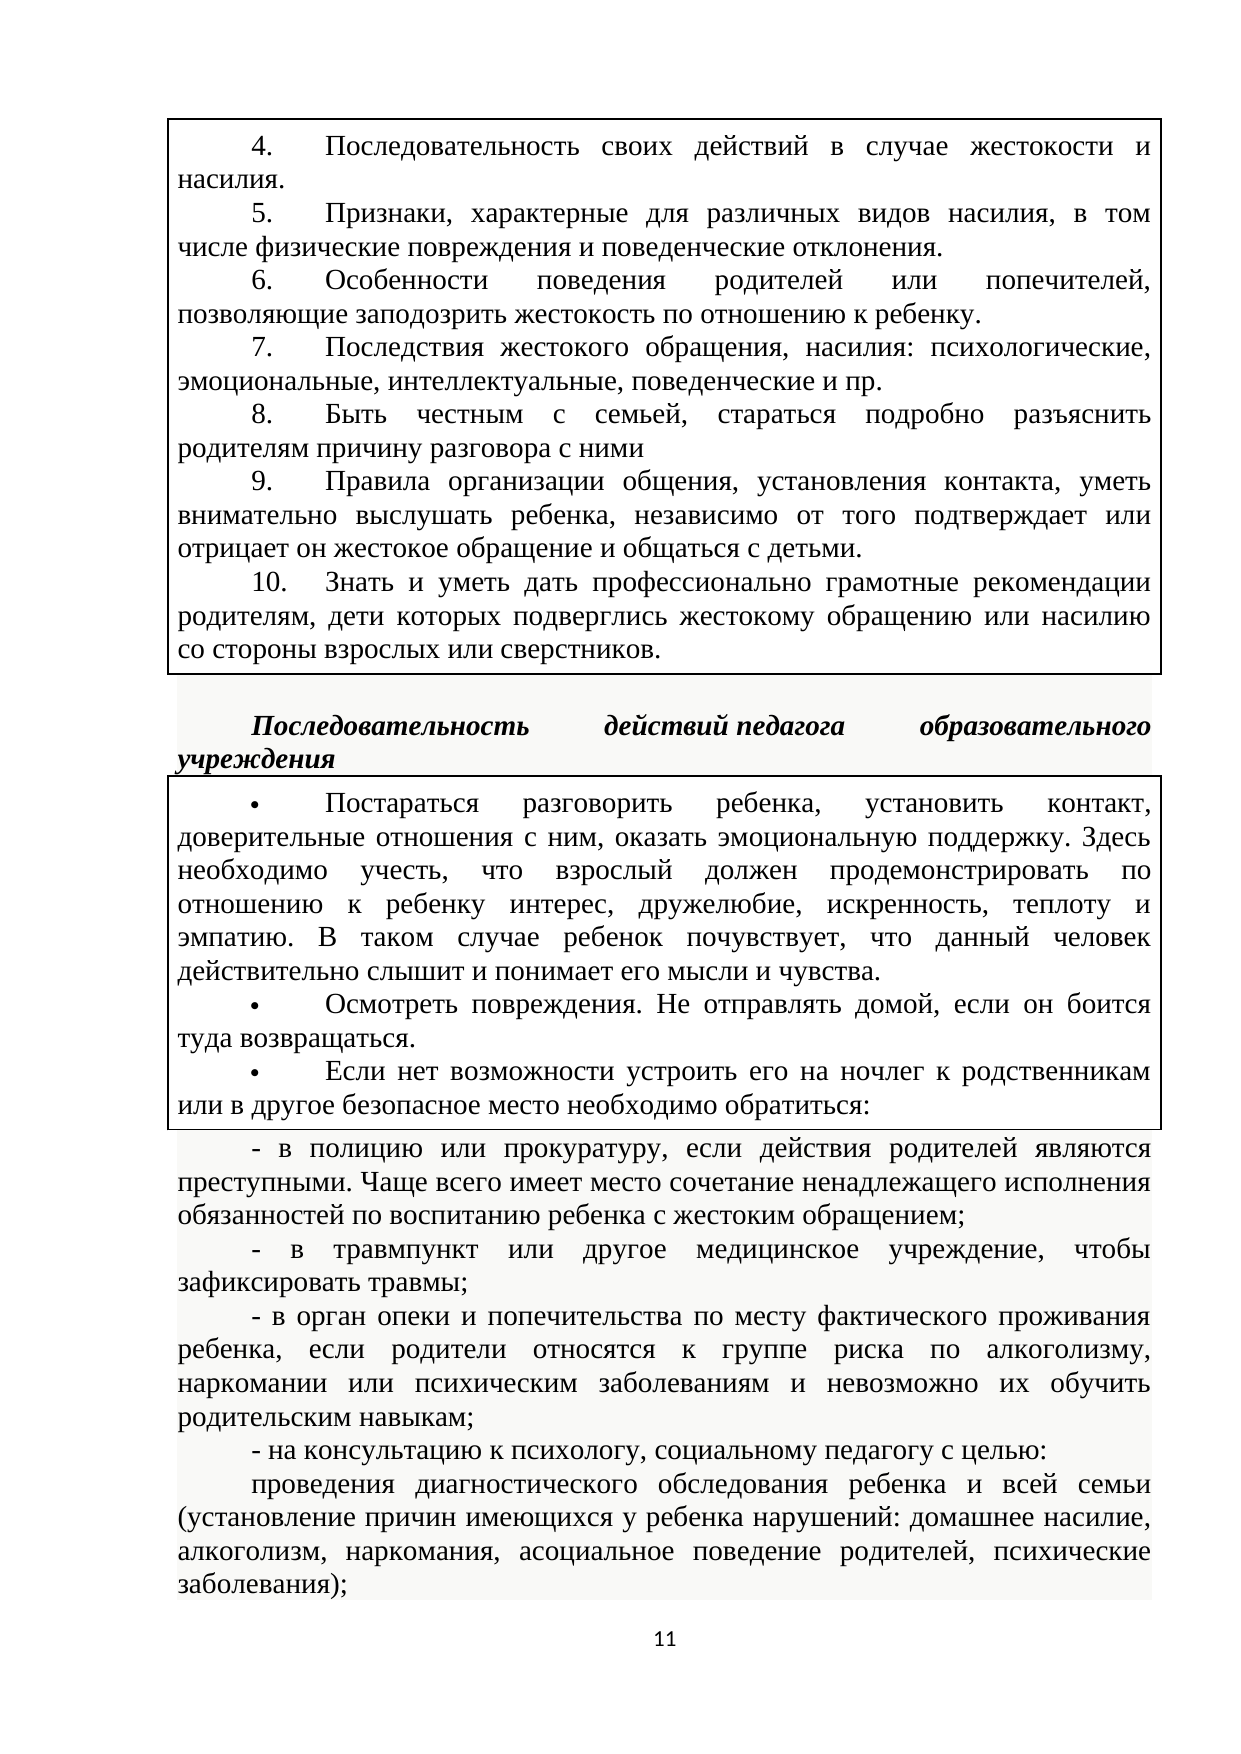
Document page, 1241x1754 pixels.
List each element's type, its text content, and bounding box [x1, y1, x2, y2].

text - в орган опеки и попечительства по месту фактического проживания ребенка, если родители относятся к группе риска по алкоголизму, наркомании или психическим заболеваниям и невозможно их обучить родительским навыкам; [177, 1298, 1152, 1432]
list Правила организации общения, установления контакта, уметь внимательно выслушать ребенка, независимо от того подтверждает или отрицает он жестокое обращение и общаться с детьми. [177, 463, 1152, 554]
list Особенности поведения родителей или попечителей, позволяющие заподозрить жестокость по отношению к ребенку. [177, 262, 1152, 329]
list Признаки, характерные для различных видов насилия, в том числе физические повреждения и поведенческие отклонения. [177, 195, 1152, 262]
text - в полицию или прокуратуру, если действия родителей являются преступными. Чаще всего имеет место сочетание ненадлежащего исполнения обязанностей по воспитанию ребенка с жестоким обращением; [177, 1130, 1152, 1231]
text Последовательность действий педагога образовательного учреждения [177, 708, 1152, 775]
text - в травмпункт или другое медицинское учреждение, чтобы зафиксировать травмы; [177, 1231, 1152, 1298]
list Знать и уметь дать профессионально грамотные рекомендации родителям, дети которых подверглись жестокому обращению или насилию со стороны взрослых или сверстников. [169, 554, 1160, 673]
list Если нет возможности устроить его на ночлег к родственникам или в другое безопасное место необходимо обратиться: [169, 1043, 1160, 1129]
list Осмотреть повреждения. Не отправлять домой, если он боится туда возвращаться. [177, 986, 1152, 1043]
list Последовательность своих действий в случае жестокости и насилия. [169, 120, 1160, 195]
list Быть честным с семьей, стараться подробно разъяснить родителям причину разговора с ними [177, 396, 1152, 463]
text - на консультацию к психологу, социальному педагогу с целью: [177, 1432, 1152, 1466]
text проведения диагностического обследования ребенка и всей семьи (установление причин имеющихся у ребенка нарушений: домашнее насилие, алкоголизм, наркомания, асоциальное поведение родителей, психические заболевания); [177, 1466, 1152, 1600]
list Постараться разговорить ребенка, установить контакт, доверительные отношения с ним, оказать эмоциональную поддержку. Здесь необходимо учесть, что взрослый должен продемонстрировать по отношению к ребенку интерес, дружелюбие, искренность, теплоту и эмпатию. В таком случае ребенок почувствует, что данный человек действительно слышит и понимает его мысли и чувства. [169, 777, 1160, 986]
list Последствия жестокого обращения, насилия: психологические, эмоциональные, интеллектуальные, поведенческие и пр. [177, 329, 1152, 396]
